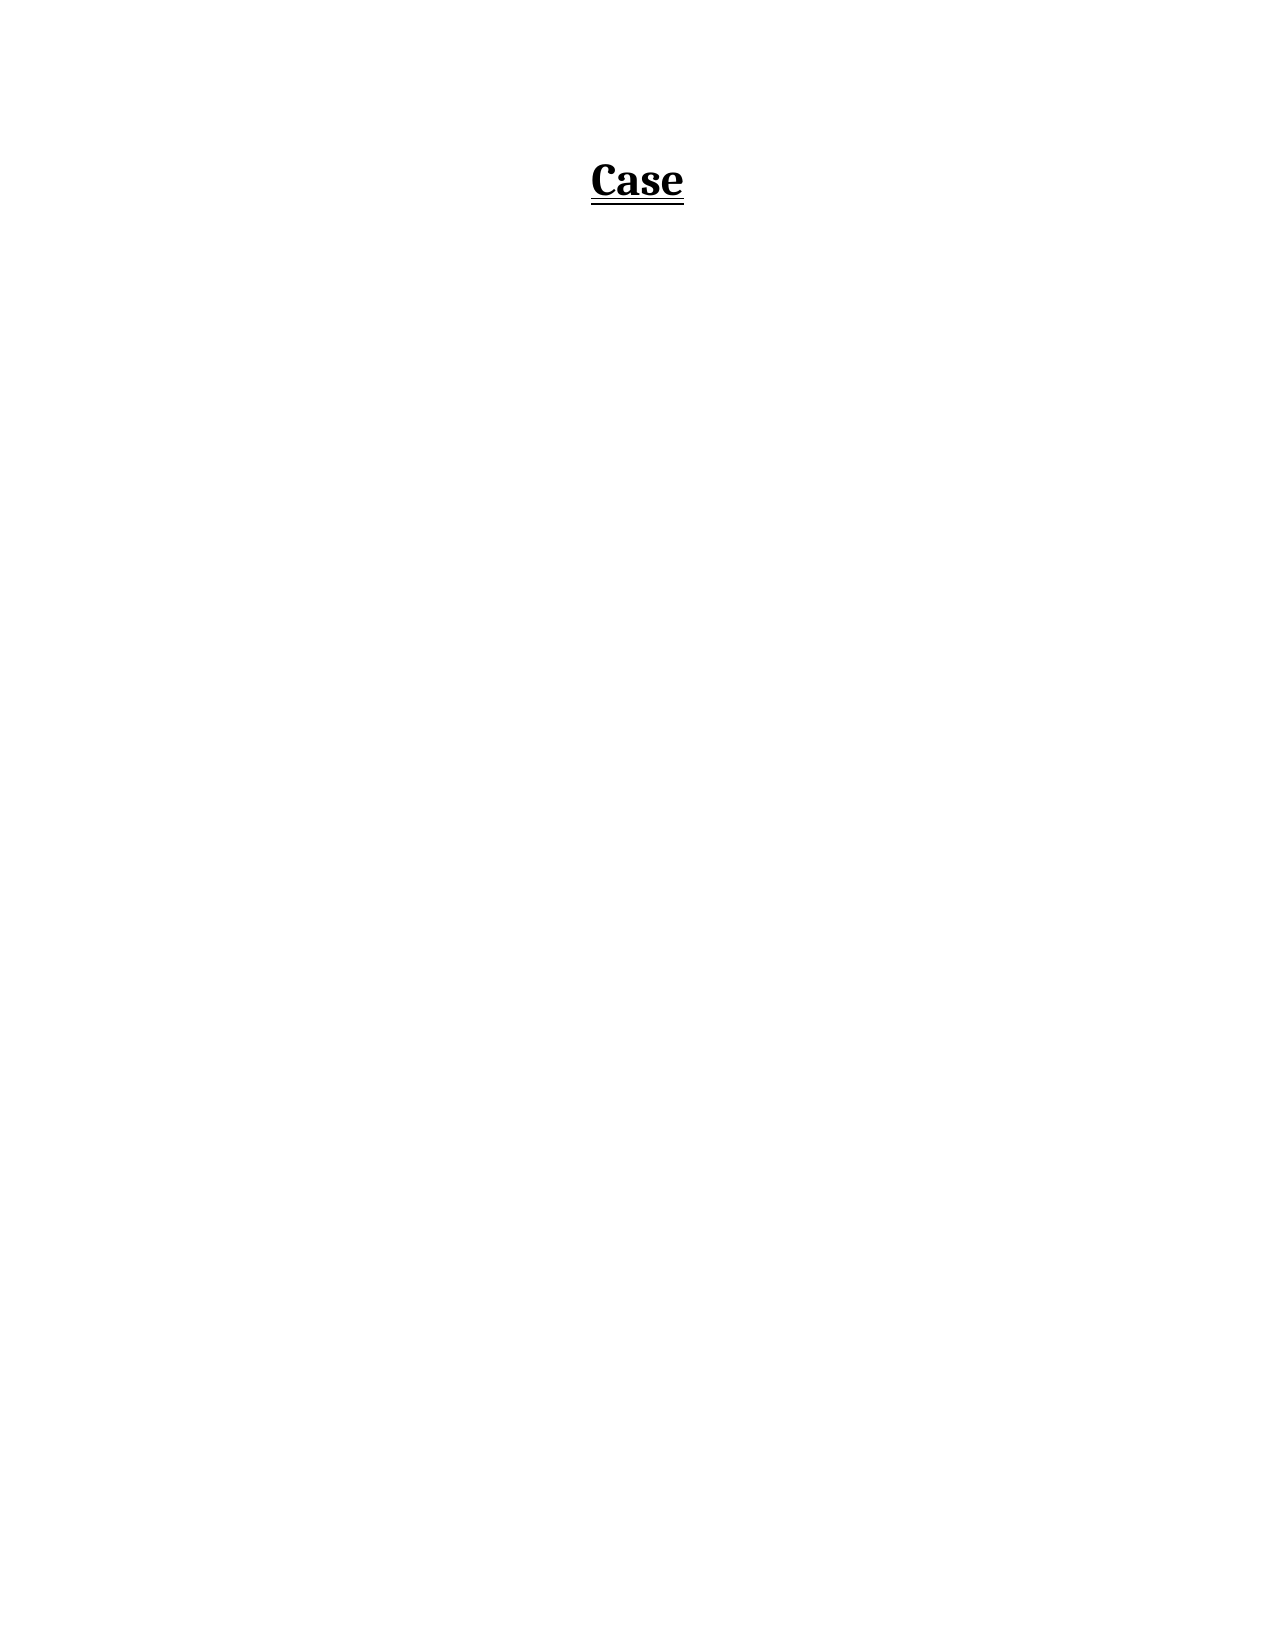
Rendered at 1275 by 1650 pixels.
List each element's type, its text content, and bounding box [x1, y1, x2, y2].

text Case [150, 154, 1125, 207]
